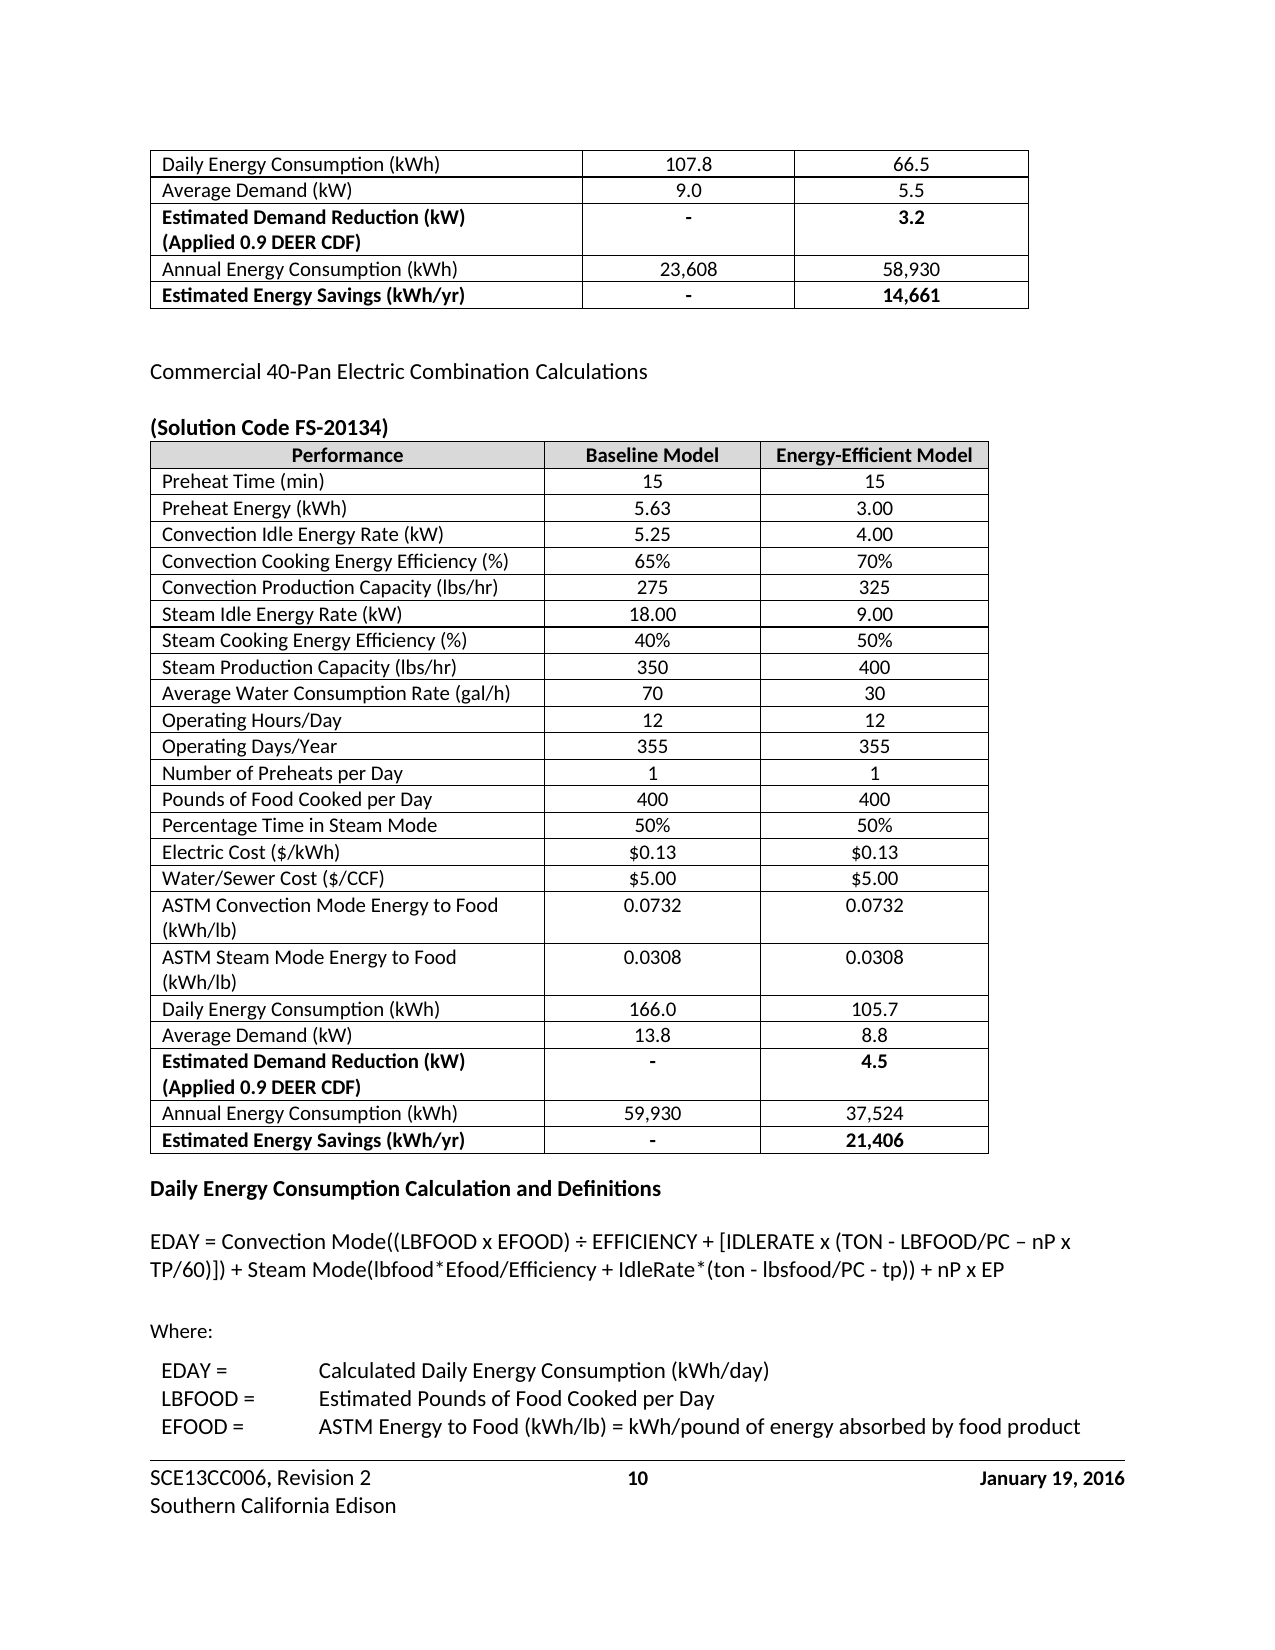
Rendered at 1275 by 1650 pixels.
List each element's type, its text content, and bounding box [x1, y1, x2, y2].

table_cell Convection Cooking Energy Efficiency (%) [151, 548, 544, 573]
table_cell 15 [545, 469, 760, 494]
table_cell 0.0732 [761, 892, 988, 943]
table_cell Estimated Pounds of Food Cooked per Day [308, 1384, 1125, 1412]
table_cell Pounds of Food Cooked per Day [151, 786, 544, 812]
table_cell 5.5 [795, 178, 1028, 203]
table_cell 325 [761, 575, 988, 600]
table_cell 66.5 [795, 151, 1028, 176]
table_cell Annual Energy Consumption (kWh) [151, 1101, 544, 1126]
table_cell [308, 1412, 1125, 1440]
table_cell Steam Cooking Energy Efficiency (%) [151, 628, 544, 653]
table_cell 350 [545, 654, 760, 679]
table_cell EFOOD = [150, 1412, 307, 1440]
table_cell - [583, 204, 794, 255]
table_cell 5.25 [545, 522, 760, 547]
table_cell $0.13 [545, 839, 760, 864]
table_cell LBFOOD = [150, 1384, 307, 1412]
table_cell 4.00 [761, 522, 988, 547]
table_cell 50% [761, 813, 988, 838]
table_cell Estimated Energy Savings (kWh/yr) [151, 282, 582, 308]
table_cell Average Demand (kW) [151, 178, 582, 203]
table_cell 15 [761, 469, 988, 494]
table_cell 3.2 [795, 204, 1028, 255]
table_cell Annual Energy Consumption (kWh) [151, 256, 582, 281]
table_header EDAY = [150, 1356, 307, 1384]
table_cell 355 [545, 733, 760, 759]
table_cell $5.00 [761, 866, 988, 891]
table_cell 355 [761, 733, 988, 759]
table_cell 400 [761, 654, 988, 679]
table_cell 3.00 [761, 495, 988, 521]
table_cell 9.00 [761, 601, 988, 626]
table_cell ASTM Steam Mode Energy to Food (kWh/lb) [151, 944, 544, 995]
table_cell Estimated Demand Reduction (kW) (Applied 0.9 DEER CDF) [151, 204, 582, 255]
text Commercial 40-Pan Electric Combination Calculations [150, 357, 1125, 385]
table_cell 0.0308 [545, 944, 760, 995]
table_cell 8.8 [761, 1022, 988, 1048]
table_cell Convection Idle Energy Rate (kW) [151, 522, 544, 547]
table_cell 21,406 [761, 1127, 988, 1152]
table_cell 14,661 [795, 282, 1028, 308]
table_cell ASTM Convection Mode Energy to Food (kWh/lb) [151, 892, 544, 943]
table_cell 59,930 [545, 1101, 760, 1126]
table_cell Steam Idle Energy Rate (kW) [151, 601, 544, 626]
table_cell Number of Preheats per Day [151, 760, 544, 785]
table_cell Electric Cost ($/kWh) [151, 839, 544, 864]
table_cell 50% [545, 813, 760, 838]
table_cell Estimated Demand Reduction (kW) (Applied 0.9 DEER CDF) [151, 1049, 544, 1099]
table_header Calculated Daily Energy Consumption (kWh/day) [308, 1356, 1125, 1384]
table_cell 65% [545, 548, 760, 573]
table_cell 0.0732 [545, 892, 760, 943]
text (Solution Code FS-20134) [150, 413, 1125, 441]
table_cell 70% [761, 548, 988, 573]
table_cell Estimated Energy Savings (kWh/yr) [151, 1127, 544, 1152]
table_header Baseline Model [545, 442, 760, 468]
text Where: [150, 1318, 1125, 1344]
table_cell Average Demand (kW) [151, 1022, 544, 1048]
table_cell 37,524 [761, 1101, 988, 1126]
table_cell Convection Production Capacity (lbs/hr) [151, 575, 544, 600]
table_cell 18.00 [545, 601, 760, 626]
table_cell 40% [545, 628, 760, 653]
table_cell 166.0 [545, 996, 760, 1021]
table_cell 50% [761, 628, 988, 653]
table_cell 1 [761, 760, 988, 785]
table_cell 275 [545, 575, 760, 600]
table_cell - [583, 282, 794, 308]
table_cell Preheat Energy (kWh) [151, 495, 544, 521]
text EDAY = Convection Mode((LBFOOD x EFOOD) ÷ EFFICIENCY + [IDLERATE x (TON - LBFOOD/PC – nP x TP/60)]) + Steam Mode(lbfood*Efood/Efficiency + IdleRate*(ton - lbsfood/PC - tp)) + nP x EP [150, 1227, 1125, 1283]
table_cell 5.63 [545, 495, 760, 521]
table_cell $0.13 [761, 839, 988, 864]
table_cell 107.8 [583, 151, 794, 176]
text Daily Energy Consumption Calculation and Definitions [150, 1174, 1125, 1202]
table_cell Daily Energy Consumption (kWh) [151, 996, 544, 1021]
table_cell 1 [545, 760, 760, 785]
table_cell 12 [545, 707, 760, 732]
table_header Energy-Efficient Model [761, 442, 988, 468]
table_cell Water/Sewer Cost ($/CCF) [151, 866, 544, 891]
table_cell Percentage Time in Steam Mode [151, 813, 544, 838]
table_cell Daily Energy Consumption (kWh) [151, 151, 582, 176]
table_cell 30 [761, 680, 988, 706]
table_cell 23,608 [583, 256, 794, 281]
table_cell 0.0308 [761, 944, 988, 995]
table_cell 400 [545, 786, 760, 812]
table_cell 9.0 [583, 178, 794, 203]
table_cell Preheat Time (min) [151, 469, 544, 494]
table_cell 4.5 [761, 1049, 988, 1099]
table_cell 12 [761, 707, 988, 732]
table_cell Steam Production Capacity (lbs/hr) [151, 654, 544, 679]
table_cell Operating Days/Year [151, 733, 544, 759]
table_header Performance [151, 442, 544, 468]
table_cell - [545, 1049, 760, 1099]
table_cell 70 [545, 680, 760, 706]
table_cell 13.8 [545, 1022, 760, 1048]
table_cell 105.7 [761, 996, 988, 1021]
table_cell Operating Hours/Day [151, 707, 544, 732]
table_cell Average Water Consumption Rate (gal/h) [151, 680, 544, 706]
table_cell 400 [761, 786, 988, 812]
table_cell - [545, 1127, 760, 1152]
table_cell $5.00 [545, 866, 760, 891]
table_cell 58,930 [795, 256, 1028, 281]
